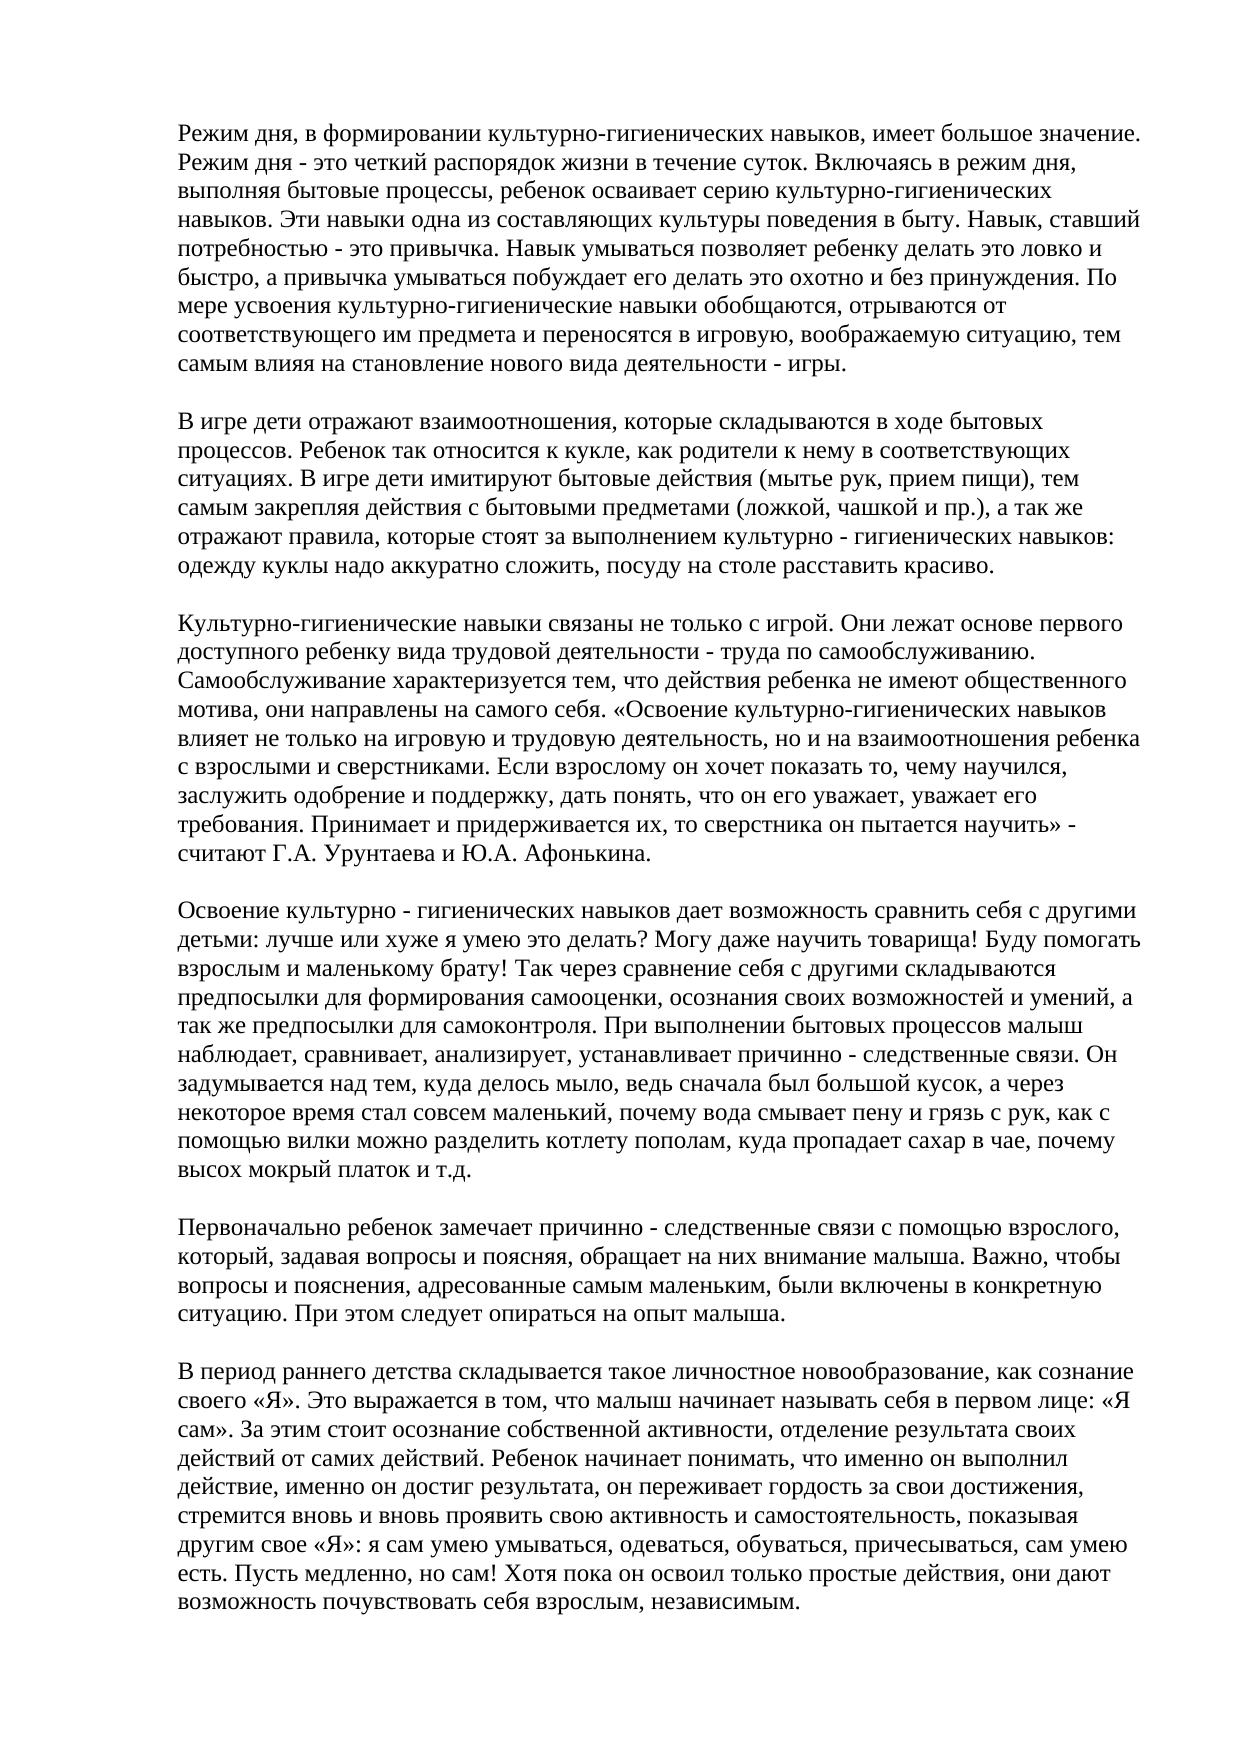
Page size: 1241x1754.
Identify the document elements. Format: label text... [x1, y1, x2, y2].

text Культурно-гигиенические навыки связаны не только с игрой. Они лежат основе первого доступного ребенку вида трудовой деятельности - труда по самообслуживанию. Самообслуживание характеризуется тем, что действия ребенка не имеют общественного мотива, они направлены на самого себя. «Освоение культурно-гигиенических навыков влияет не только на игровую и трудовую деятельность, но и на взаимоотношения ребенка с взрослыми и сверстниками. Если взрослому он хочет показать то, чему научился, заслужить одобрение и поддержку, дать понять, что он его уважает, уважает его требования. Принимает и придерживается их, то сверстника он пытается научить» - считают Г.А. Урунтаева и Ю.А. Афонькина. [177, 608, 1152, 866]
text В игре дети отражают взаимоотношения, которые складываются в ходе бытовых процессов. Ребенок так относится к кукле, как родители к нему в соответствующих ситуациях. В игре дети имитируют бытовые действия (мытье рук, прием пищи), тем самым закрепляя действия с бытовыми предметами (ложкой, чашкой и пр.), а так же отражают правила, которые стоят за выполнением культурно - гигиенических навыков: одежду куклы надо аккуратно сложить, посуду на столе расставить красиво. [177, 406, 1152, 578]
text Первоначально ребенок замечает причинно - следственные связи с помощью взрослого, который, задавая вопросы и поясняя, обращает на них внимание малыша. Важно, чтобы вопросы и пояснения, адресованные самым маленьким, были включены в конкретную ситуацию. При этом следует опираться на опыт малыша. [177, 1212, 1152, 1327]
text В период раннего детства складывается такое личностное новообразование, как сознание своего «Я». Это выражается в том, что малыш начинает называть себя в первом лице: «Я сам». За этим стоит осознание собственной активности, отделение результата своих действий от самих действий. Ребенок начинает понимать, что именно он выполнил действие, именно он достиг результата, он переживает гордость за свои достижения, стремится вновь и вновь проявить свою активность и самостоятельность, показывая другим свое «Я»: я сам умею умываться, одеваться, обуваться, причесываться, сам умею есть. Пусть медленно, но сам! Хотя пока он освоил только простые действия, они дают возможность почувствовать себя взрослым, независимым. [177, 1356, 1152, 1615]
text Режим дня, в формировании культурно-гигиенических навыков, имеет большое значение. Режим дня - это четкий распорядок жизни в течение суток. Включаясь в режим дня, выполняя бытовые процессы, ребенок осваивает серию культурно-гигиенических навыков. Эти навыки одна из составляющих культуры поведения в быту. Навык, ставший потребностью - это привычка. Навык умываться позволяет ребенку делать это ловко и быстро, а привычка умываться побуждает его делать это охотно и без принуждения. По мере усвоения культурно-гигиенические навыки обобщаются, отрываются от соответствующего им предмета и переносятся в игровую, воображаемую ситуацию, тем самым влияя на становление нового вида деятельности - игры. [177, 118, 1152, 377]
text Освоение культурно - гигиенических навыков дает возможность сравнить себя с другими детьми: лучше или хуже я умею это делать? Могу даже научить товарища! Буду помогать взрослым и маленькому брату! Так через сравнение себя с другими складываются предпосылки для формирования самооценки, осознания своих возможностей и умений, а так же предпосылки для самоконтроля. При выполнении бытовых процессов малыш наблюдает, сравнивает, анализирует, устанавливает причинно - следственные связи. Он задумывается над тем, куда делось мыло, ведь сначала был большой кусок, а через некоторое время стал совсем маленький, почему вода смывает пену и грязь с рук, как с помощью вилки можно разделить котлету пополам, куда пропадает сахар в чае, почему высох мокрый платок и т.д. [177, 896, 1152, 1183]
